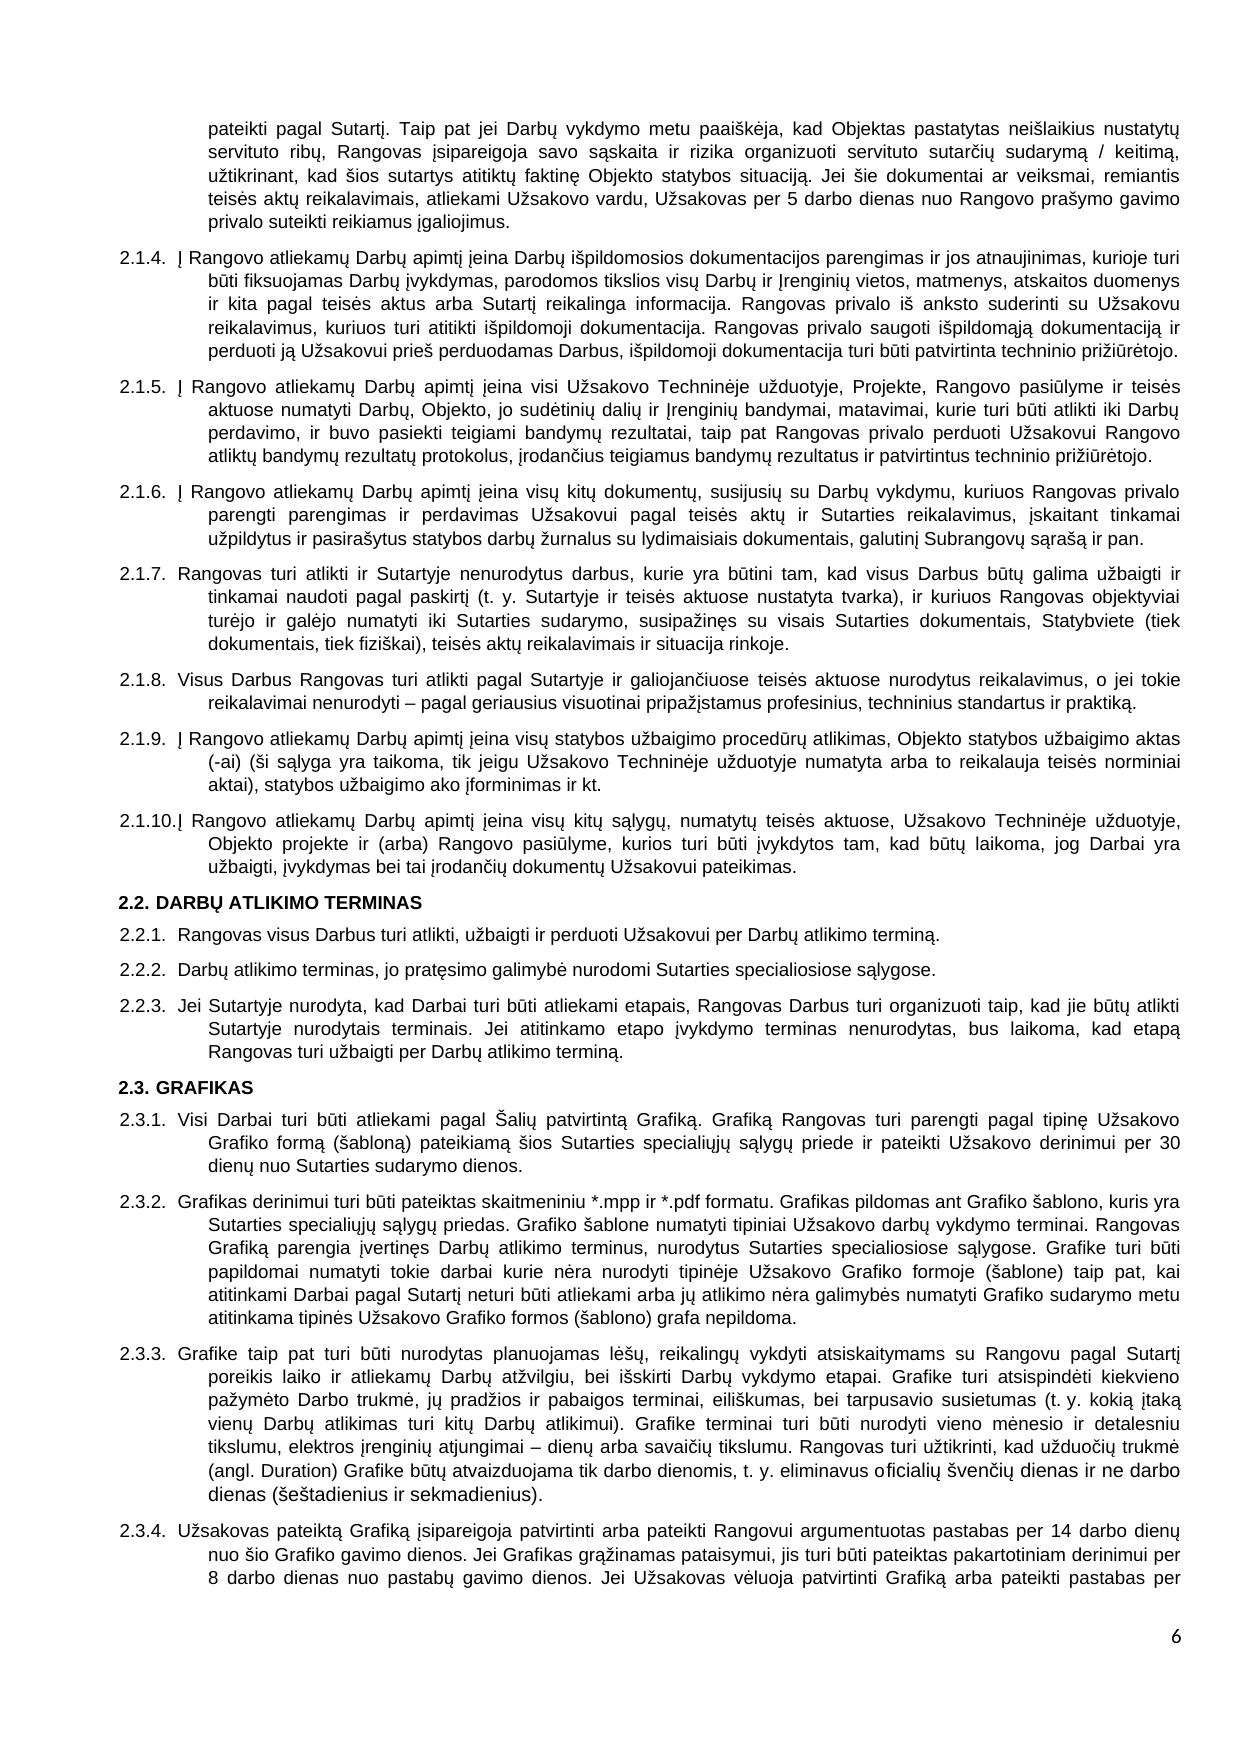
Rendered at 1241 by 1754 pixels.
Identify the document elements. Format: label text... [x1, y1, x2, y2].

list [119, 1520, 1181, 1588]
list Į Rangovo atliekamų Darbų apimtį įeina visų kitų sąlygų, numatytų teisės aktuose, Užsakovo Techninėje užduotyje, Objekto projekte ir (arba) Rangovo pasiūlyme, kurios turi būti įvykdytos tam, kad būtų laikoma, jog Darbai yra užbaigti, įvykdymas bei tai įrodančių dokumentų Užsakovui pateikimas. [119, 809, 1181, 878]
list Į Rangovo atliekamų Darbų apimtį įeina visų statybos užbaigimo procedūrų atlikimas, Objekto statybos užbaigimo aktas (-ai) (ši sąlyga yra taikoma, tik jeigu Užsakovo Techninėje užduotyje numatyta arba to reikalauja teisės norminiai aktai), statybos užbaigimo ako įforminimas ir kt. [119, 727, 1181, 795]
list Visus Darbus Rangovas turi atlikti pagal Sutartyje ir galiojančiuose teisės aktuose nurodytus reikalavimus, o jei tokie reikalavimai nenurodyti – pagal geriausius visuotinai pripažįstamus profesinius, techninius standartus ir praktiką. [119, 668, 1181, 713]
list Grafike taip pat turi būti nurodytas planuojamas lėšų, reikalingų vykdyti atsiskaitymams su Rangovu pagal Sutartį poreikis laiko ir atliekamų Darbų atžvilgiu, bei išskirti Darbų vykdymo etapai. Grafike turi atsispindėti kiekvieno pažymėto Darbo trukmė, jų pradžios ir pabaigos terminai, eiliškumas, bei tarpusavio susietumas (t. y. kokią įtaką vienų Darbų atlikimas turi kitų Darbų atlikimui). Grafike terminai turi būti nurodyti vieno mėnesio ir detalesniu tikslumu, elektros įrenginių atjungimai – dienų arba savaičių tikslumu. Rangovas turi užtikrinti, kad užduočių trukmė (angl. Duration) Grafike būtų atvaizduojama tik darbo dienomis, t. y. eliminavus oficialių švenčių dienas ir ne darbo dienas (šeštadienius ir sekmadienius). [119, 1343, 1181, 1506]
list Rangovas visus Darbus turi atlikti, užbaigti ir perduoti Užsakovui per Darbų atlikimo terminą. [119, 923, 1181, 945]
subtitle DARBŲ ATLIKIMO terminas [118, 892, 1181, 913]
list Jei Sutartyje nurodyta, kad Darbai turi būti atliekami etapais, Rangovas Darbus turi organizuoti taip, kad jie būtų atlikti Sutartyje nurodytais terminais. Jei atitinkamo etapo įvykdymo terminas nenurodytas, bus laikoma, kad etapą Rangovas turi užbaigti per Darbų atlikimo terminą. [119, 995, 1181, 1063]
list Grafikas derinimui turi būti pateiktas skaitmeniniu *.mpp ir *.pdf formatu. Grafikas pildomas ant Grafiko šablono, kuris yra Sutarties specialiųjų sąlygų priedas. Grafiko šablone numatyti tipiniai Užsakovo darbų vykdymo terminai. Rangovas Grafiką parengia įvertinęs Darbų atlikimo terminus, nurodytus Sutarties specialiosiose sąlygose. Grafike turi būti papildomai numatyti tokie darbai kurie nėra nurodyti tipinėje Užsakovo Grafiko formoje (šablone) taip pat, kai atitinkami Darbai pagal Sutartį neturi būti atliekami arba jų atlikimo nėra galimybės numatyti Grafiko sudarymo metu atitinkama tipinės Užsakovo Grafiko formos (šablono) grafa nepildoma. [119, 1191, 1181, 1328]
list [119, 118, 1181, 233]
subtitle grafikas [118, 1077, 1181, 1098]
list Į Rangovo atliekamų Darbų apimtį įeina Darbų išpildomosios dokumentacijos parengimas ir jos atnaujinimas, kurioje turi būti fiksuojamas Darbų įvykdymas, parodomos tikslios visų Darbų ir Įrenginių vietos, matmenys, atskaitos duomenys ir kita pagal teisės aktus arba Sutartį reikalinga informacija. Rangovas privalo iš anksto suderinti su Užsakovu reikalavimus, kuriuos turi atitikti išpildomoji dokumentacija. Rangovas privalo saugoti išpildomąją dokumentaciją ir perduoti ją Užsakovui prieš perduodamas Darbus, išpildomoji dokumentacija turi būti patvirtinta techninio prižiūrėtojo. [119, 247, 1181, 361]
list Darbų atlikimo terminas, jo pratęsimo galimybė nurodomi Sutarties specialiosiose sąlygose. [119, 959, 1181, 981]
list Į Rangovo atliekamų Darbų apimtį įeina visų kitų dokumentų, susijusių su Darbų vykdymu, kuriuos Rangovas privalo parengti parengimas ir perdavimas Užsakovui pagal teisės aktų ir Sutarties reikalavimus, įskaitant tinkamai užpildytus ir pasirašytus statybos darbų žurnalus su lydimaisiais dokumentais, galutinį Subrangovų sąrašą ir pan. [119, 481, 1181, 549]
list Rangovas turi atlikti ir Sutartyje nenurodytus darbus, kurie yra būtini tam, kad visus Darbus būtų galima užbaigti ir tinkamai naudoti pagal paskirtį (t. y. Sutartyje ir teisės aktuose nustatyta tvarka), ir kuriuos Rangovas objektyviai turėjo ir galėjo numatyti iki Sutarties sudarymo, susipažinęs su visais Sutarties dokumentais, Statybviete (tiek dokumentais, tiek fiziškai), teisės aktų reikalavimais ir situacija rinkoje. [119, 563, 1181, 654]
list Visi Darbai turi būti atliekami pagal Šalių patvirtintą Grafiką. Grafiką Rangovas turi parengti pagal tipinę Užsakovo Grafiko formą (šabloną) pateikiamą šios Sutarties specialiųjų sąlygų priede ir pateikti Užsakovo derinimui per 30 dienų nuo Sutarties sudarymo dienos. [119, 1108, 1181, 1177]
list Į Rangovo atliekamų Darbų apimtį įeina visi Užsakovo Techninėje užduotyje, Projekte, Rangovo pasiūlyme ir teisės aktuose numatyti Darbų, Objekto, jo sudėtinių dalių ir Įrenginių bandymai, matavimai, kurie turi būti atlikti iki Darbų perdavimo, ir buvo pasiekti teigiami bandymų rezultatai, taip pat Rangovas privalo perduoti Užsakovui Rangovo atliktų bandymų rezultatų protokolus, įrodančius teigiamus bandymų rezultatus ir patvirtintus techninio prižiūrėtojo. [119, 375, 1181, 467]
